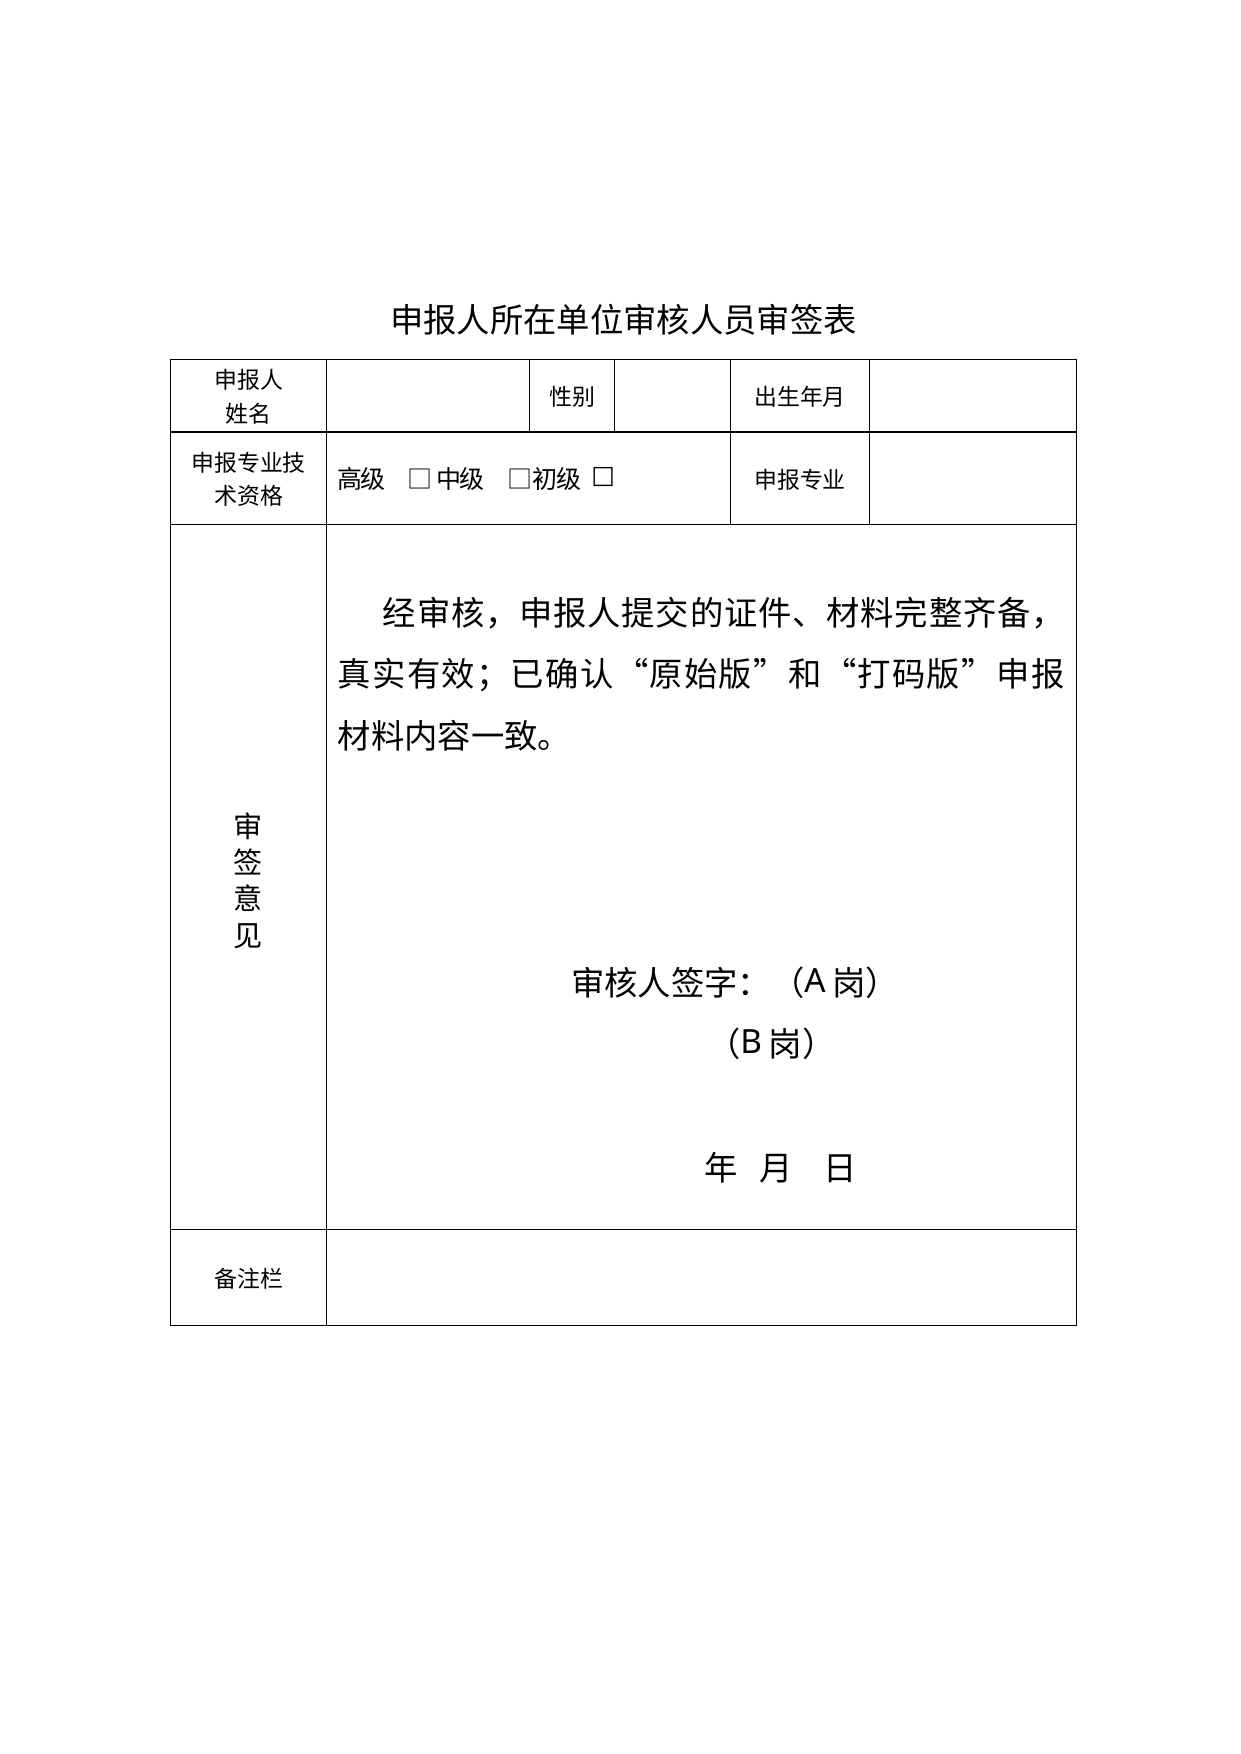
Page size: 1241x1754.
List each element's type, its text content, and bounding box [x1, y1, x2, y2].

table_cell [327, 360, 529, 431]
table_cell 出生年月 [731, 360, 869, 431]
table_cell □ 高级 □ 中级 □初级 [327, 433, 730, 524]
table_cell 备注栏 [171, 1230, 326, 1325]
table_cell [870, 360, 1076, 431]
table_cell [327, 1230, 1076, 1325]
table_header 申报人所在单位审核人员审签表 [170, 277, 1076, 358]
table_cell 申报专业技术资格 [171, 433, 326, 524]
table_cell 性别 [530, 360, 614, 431]
table_cell [870, 433, 1076, 524]
table_cell 申报人 姓名 [171, 360, 326, 431]
table_cell 经审核，申报人提交的证件、材料完整齐备，真实有效；已确认“原始版”和“打码版”申报材料内容一致。 审核人签字：（A岗） （B岗） 年 月 日 [327, 525, 1076, 1229]
table_cell 申报专业 [731, 433, 869, 524]
table_cell 审 签 意 见 [171, 525, 326, 1229]
table_cell [615, 360, 730, 431]
